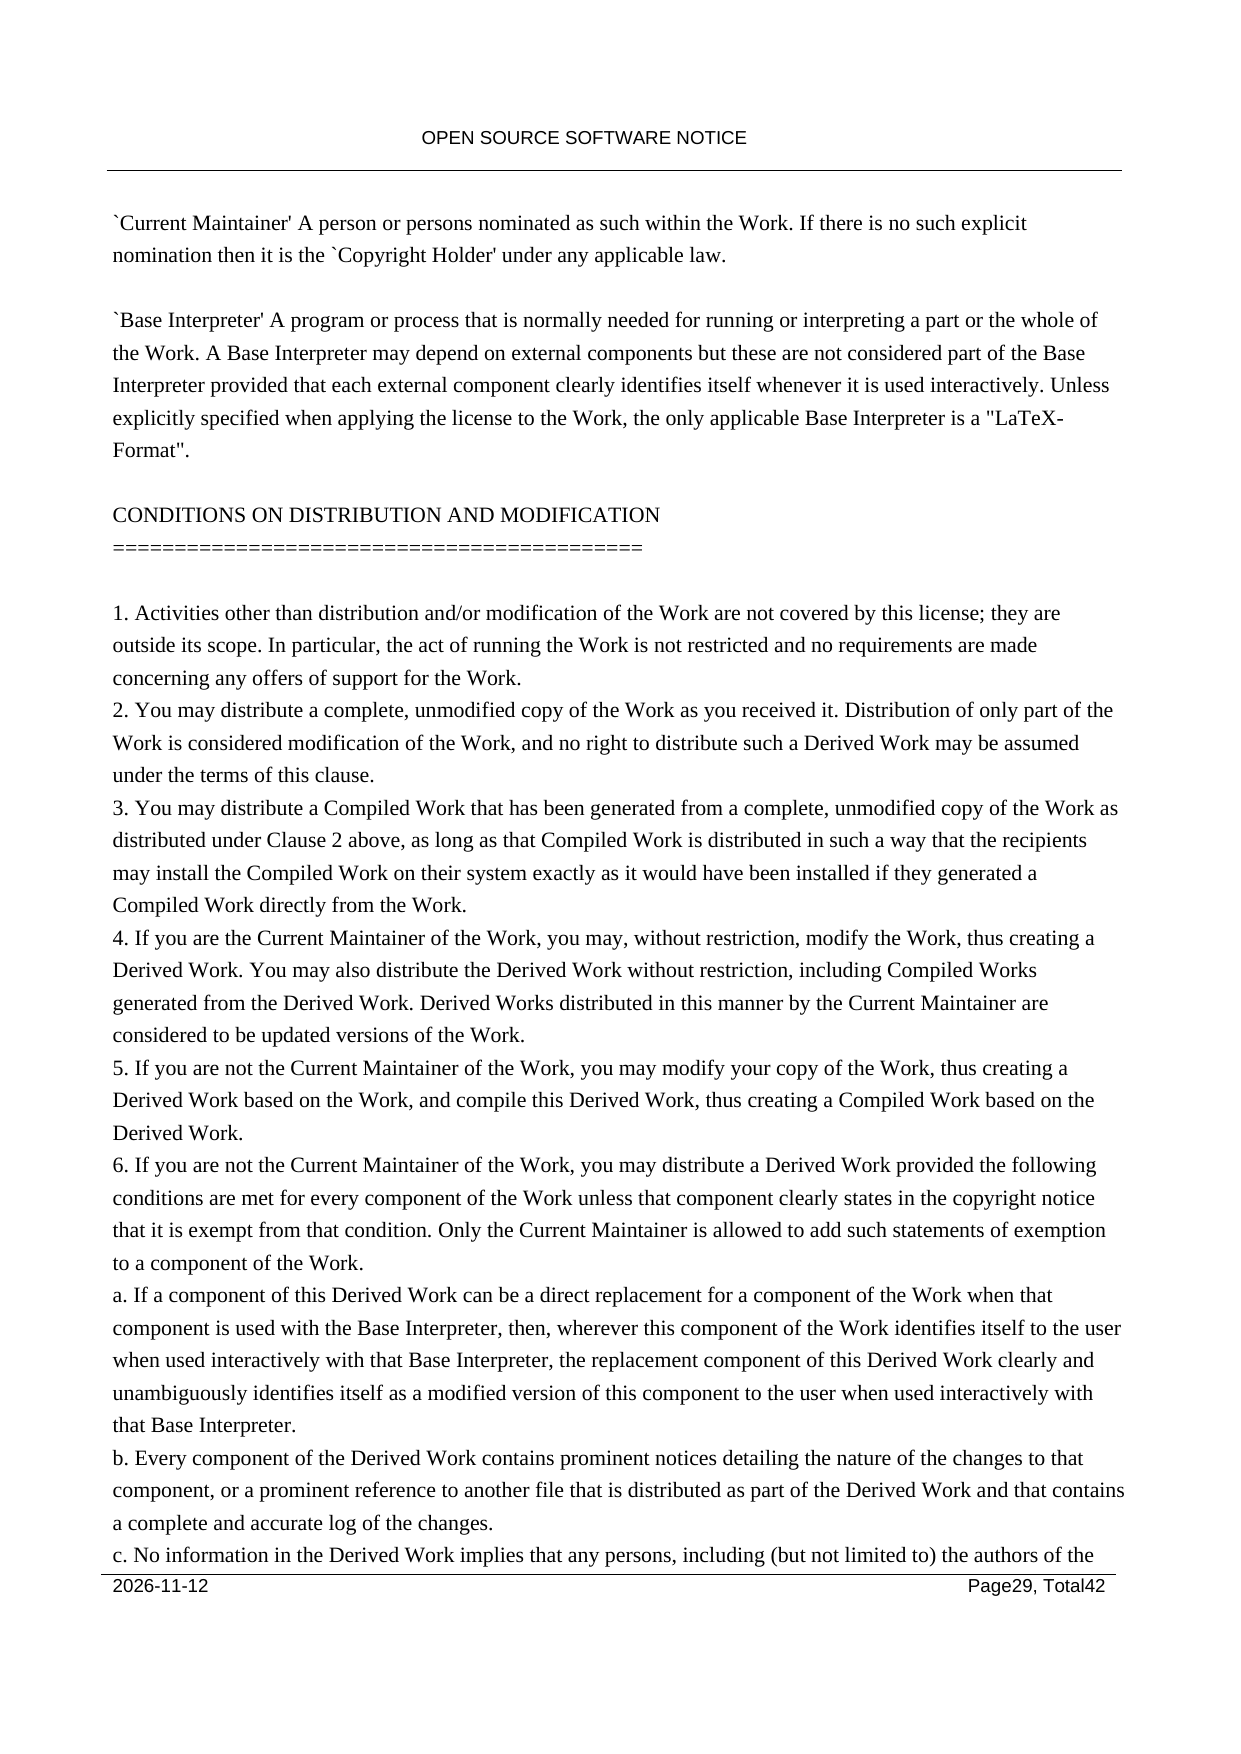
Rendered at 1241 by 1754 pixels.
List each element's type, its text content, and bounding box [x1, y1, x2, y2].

text `Current Maintainer' A person or persons nominated as such within the Work. If there is no such explicit nomination then it is the `Copyright Holder' under any applicable law. [112, 206, 1128, 271]
text 6. If you are not the Current Maintainer of the Work, you may distribute a Derived Work provided the following conditions are met for every component of the Work unless that component clearly states in the copyright notice that it is exempt from that condition. Only the Current Maintainer is allowed to add such statements of exemption to a component of the Work. [112, 1149, 1128, 1279]
text =========================================== [112, 531, 1128, 564]
text 4. If you are the Current Maintainer of the Work, you may, without restriction, modify the Work, thus creating a Derived Work. You may also distribute the Derived Work without restriction, including Compiled Works generated from the Derived Work. Derived Works distributed in this manner by the Current Maintainer are considered to be updated versions of the Work. [112, 921, 1128, 1051]
text CONDITIONS ON DISTRIBUTION AND MODIFICATION [112, 499, 1128, 531]
text 1. Activities other than distribution and/or modification of the Work are not covered by this license; they are outside its scope. In particular, the act of running the Work is not restricted and no requirements are made concerning any offers of support for the Work. [112, 596, 1128, 694]
text 2. You may distribute a complete, unmodified copy of the Work as you received it. Distribution of only part of the Work is considered modification of the Work, and no right to distribute such a Derived Work may be assumed under the terms of this clause. [112, 694, 1128, 791]
text 5. If you are not the Current Maintainer of the Work, you may modify your copy of the Work, thus creating a Derived Work based on the Work, and compile this Derived Work, thus creating a Compiled Work based on the Derived Work. [112, 1051, 1128, 1149]
text b. Every component of the Derived Work contains prominent notices detailing the nature of the changes to that component, or a prominent reference to another file that is distributed as part of the Derived Work and that contains a complete and accurate log of the changes. [112, 1441, 1128, 1539]
text `Base Interpreter' A program or process that is normally needed for running or interpreting a part or the whole of the Work. A Base Interpreter may depend on external components but these are not considered part of the Base Interpreter provided that each external component clearly identifies itself whenever it is used interactively. Unless explicitly specified when applying the license to the Work, the only applicable Base Interpreter is a "LaTeX-Format". [112, 304, 1128, 466]
text 3. You may distribute a Compiled Work that has been generated from a complete, unmodified copy of the Work as distributed under Clause 2 above, as long as that Compiled Work is distributed in such a way that the recipients may install the Compiled Work on their system exactly as it would have been installed if they generated a Compiled Work directly from the Work. [112, 791, 1128, 921]
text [112, 1539, 1128, 1571]
text a. If a component of this Derived Work can be a direct replacement for a component of the Work when that component is used with the Base Interpreter, then, wherever this component of the Work identifies itself to the user when used interactively with that Base Interpreter, the replacement component of this Derived Work clearly and unambiguously identifies itself as a modified version of this component to the user when used interactively with that Base Interpreter. [112, 1279, 1128, 1441]
